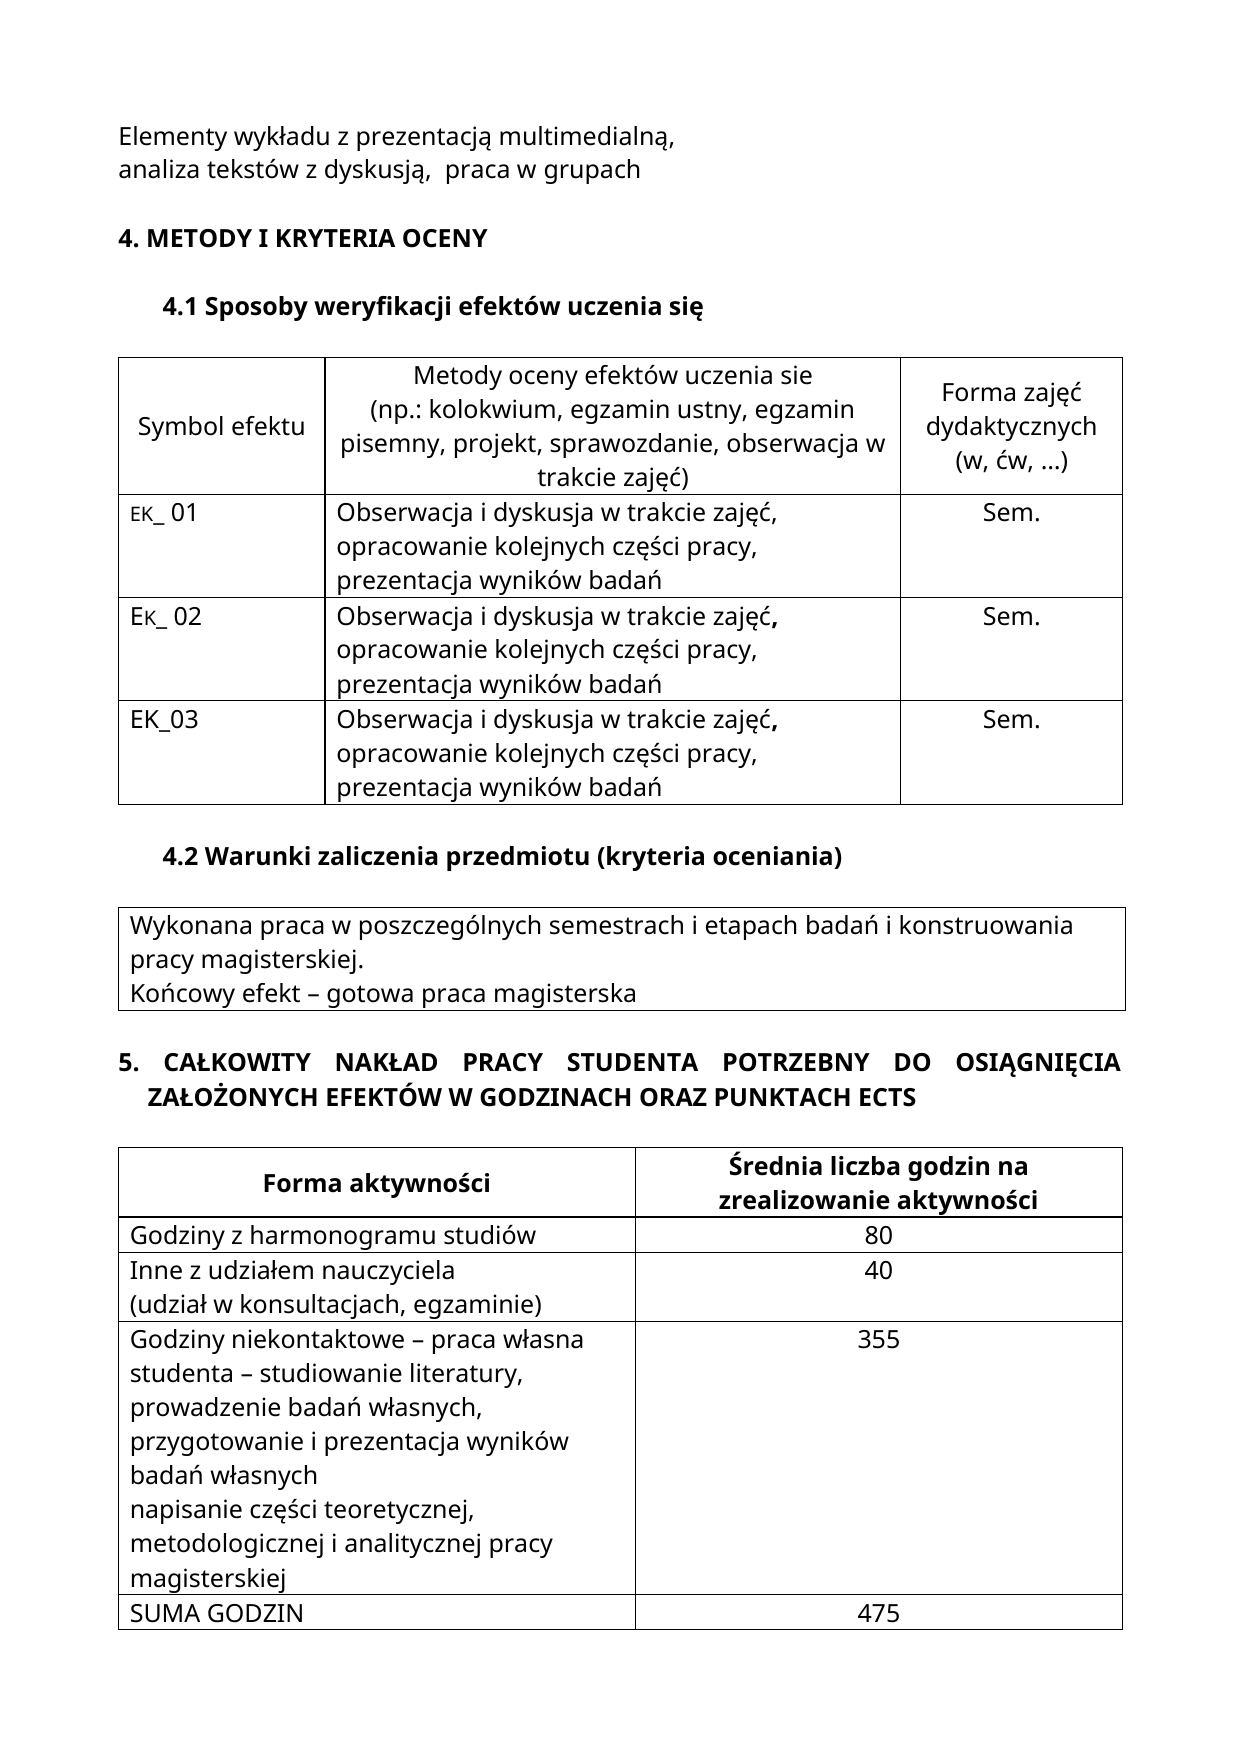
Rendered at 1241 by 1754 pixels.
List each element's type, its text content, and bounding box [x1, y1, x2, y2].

table_cell Godziny niekontaktowe – praca własna studenta – studiowanie literatury, prowadzenie badań własnych, przygotowanie i prezentacja wyników badań własnych napisanie części teoretycznej, metodologicznej i analitycznej pracy magisterskiej [119, 1322, 635, 1594]
table_cell Sem. [901, 495, 1122, 597]
text 4. METODY I KRYTERIA OCENY [118, 220, 1122, 254]
text analiza tekstów z dyskusją, praca w grupach [118, 152, 1122, 186]
table_cell SUMA GODZIN [119, 1595, 635, 1629]
table_cell Godziny z harmonogramu studiów [119, 1218, 635, 1252]
table_cell 475 [636, 1595, 1122, 1629]
table_header Forma zajęć dydaktycznych (w, ćw, …) [901, 358, 1122, 494]
table_header Forma aktywności [119, 1148, 635, 1216]
table_header Średnia liczba godzin na zrealizowanie aktywności [636, 1148, 1122, 1216]
text 4.1 Sposoby weryfikacji efektów uczenia się [162, 288, 1122, 322]
table_header Wykonana praca w poszczególnych semestrach i etapach badań i konstruowania pracy magisterskiej. Końcowy efekt – gotowa praca magisterska [119, 908, 1125, 1010]
table_header Metody oceny efektów uczenia sie (np.: kolokwium, egzamin ustny, egzamin pisemny, projekt, sprawozdanie, obserwacja w trakcie zajęć) [326, 358, 900, 494]
table_cell ek_ 01 [119, 495, 324, 597]
table_cell Sem. [901, 598, 1122, 700]
table_cell Obserwacja i dyskusja w trakcie zajęć, opracowanie kolejnych części pracy, prezentacja wyników badań [326, 495, 900, 597]
text 4.2 Warunki zaliczenia przedmiotu (kryteria oceniania) [162, 839, 1122, 873]
table_cell EK_03 [119, 701, 324, 803]
text 5. CAŁKOWITY NAKŁAD PRACY STUDENTA POTRZEBNY DO OSIĄGNIĘCIA ZAŁOŻONYCH EFEKTÓW W GODZINACH ORAZ PUNKTACH ECTS [118, 1045, 1122, 1113]
table_header Symbol efektu [119, 358, 324, 494]
text Elementy wykładu z prezentacją multimedialną, [118, 118, 1122, 152]
table_cell 80 [636, 1218, 1122, 1252]
table_cell Ek_ 02 [119, 598, 324, 700]
table_cell Sem. [901, 701, 1122, 803]
table_cell 355 [636, 1322, 1122, 1594]
table_cell Obserwacja i dyskusja w trakcie zajęć, opracowanie kolejnych części pracy, prezentacja wyników badań [326, 598, 900, 700]
table_cell 40 [636, 1253, 1122, 1321]
table_cell Obserwacja i dyskusja w trakcie zajęć, opracowanie kolejnych części pracy, prezentacja wyników badań [326, 701, 900, 803]
table_cell Inne z udziałem nauczyciela (udział w konsultacjach, egzaminie) [119, 1253, 635, 1321]
